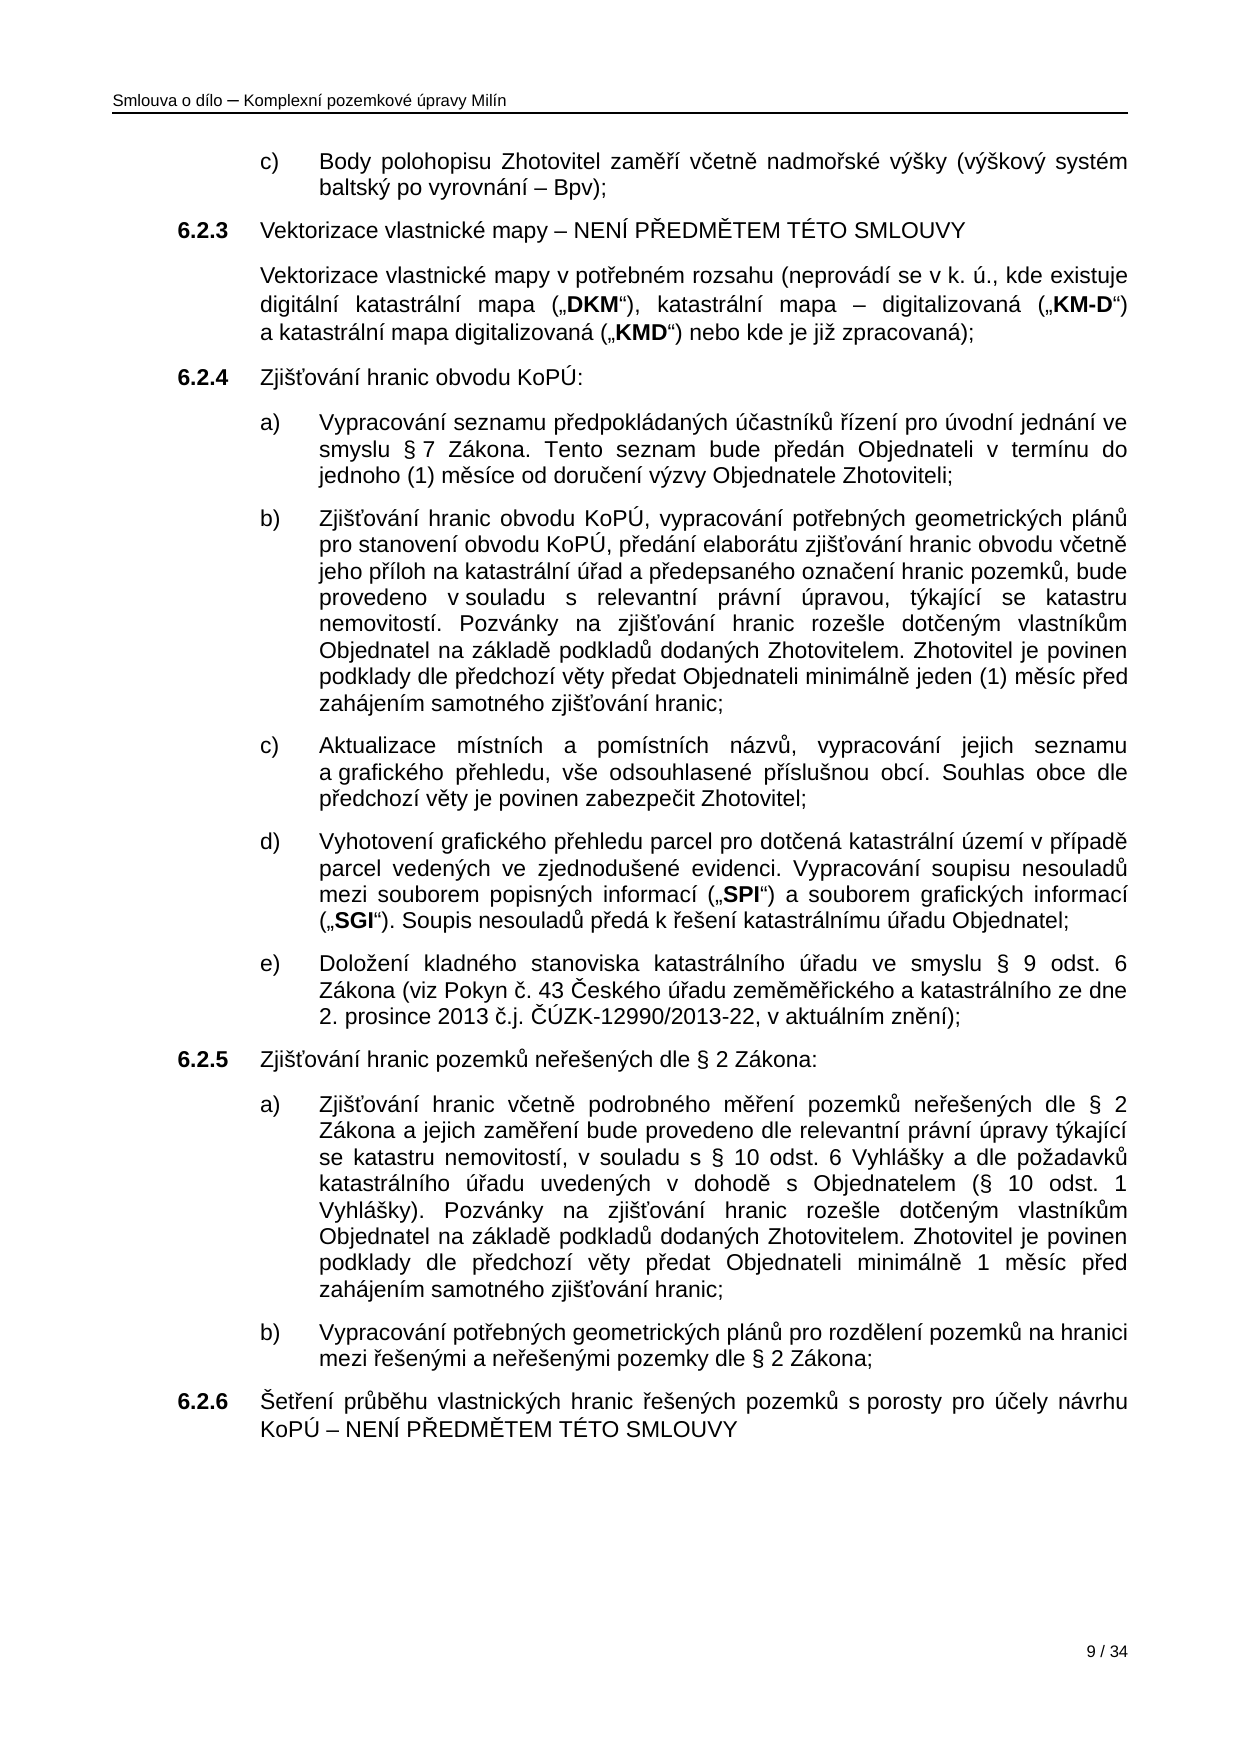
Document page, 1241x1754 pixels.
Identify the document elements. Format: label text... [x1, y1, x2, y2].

list Vektorizace vlastnické mapy v potřebném rozsahu (neprovádí se v k. ú., kde existuje digitální katastrální mapa („DKM“), katastrální mapa – digitalizovaná („KM-D“) a katastrální mapa digitalizovaná („KMD“) nebo kde je již zpracovaná); [260, 262, 1128, 345]
list Doložení kladného stanoviska katastrálního úřadu ve smyslu § 9 odst. 6 Zákona (viz Pokyn č. 43 Českého úřadu zeměměřického a katastrálního ze dne 2. prosince 2013 č.j. ČÚZK-12990/2013-22, v aktuálním znění); [260, 950, 1128, 1029]
text Zjišťování hranic pozemků neřešených dle § 2 Zákona: [177, 1046, 1128, 1072]
list Zjišťování hranic včetně podrobného měření pozemků neřešených dle § 2 Zákona a jejich zaměření bude provedeno dle relevantní právní úpravy týkající se katastru nemovitostí, v souladu s § 10 odst. 6 Vyhlášky a dle požadavků katastrálního úřadu uvedených v dohodě s Objednatelem (§ 10 odst. 1 Vyhlášky). Pozvánky na zjišťování hranic rozešle dotčeným vlastníkům Objednatel na základě podkladů dodaných Zhotovitelem. Zhotovitel je povinen podklady dle předchozí věty předat Objednateli minimálně 1 měsíc před zahájením samotného zjišťování hranic; [260, 1091, 1128, 1302]
list Vypracování seznamu předpokládaných účastníků řízení pro úvodní jednání ve smyslu § 7 Zákona. Tento seznam bude předán Objednateli v termínu do jednoho (1) měsíce od doručení výzvy Objednatele Zhotoviteli; [260, 409, 1128, 488]
list Body polohopisu Zhotovitel zaměří včetně nadmořské výšky (výškový systém baltský po vyrovnání – Bpv); [260, 148, 1128, 200]
list Vypracování potřebných geometrických plánů pro rozdělení pozemků na hranici mezi řešenými a neřešenými pozemky dle § 2 Zákona; [260, 1319, 1128, 1371]
text Zjišťování hranic obvodu KoPÚ: [177, 364, 1128, 391]
list Vyhotovení grafického přehledu parcel pro dotčená katastrální území v případě parcel vedených ve zjednodušené evidenci. Vypracování soupisu nesouladů mezi souborem popisných informací („SPI“) a souborem grafických informací („SGI“). Soupis nesouladů předá k řešení katastrálnímu úřadu Objednatel; [260, 828, 1128, 934]
list Aktualizace místních a pomístních názvů, vypracování jejich seznamu a grafického přehledu, vše odsouhlasené příslušnou obcí. Souhlas obce dle předchozí věty je povinen zabezpečit Zhotovitel; [260, 732, 1128, 812]
text Vektorizace vlastnické mapy – NENÍ PŘEDMĚTEM TÉTO SMLOUVY [177, 217, 1128, 243]
list Zjišťování hranic obvodu KoPÚ, vypracování potřebných geometrických plánů pro stanovení obvodu KoPÚ, předání elaborátu zjišťování hranic obvodu včetně jeho příloh na katastrální úřad a předepsaného označení hranic pozemků, bude provedeno v souladu s relevantní právní úpravou, týkající se katastru nemovitostí. Pozvánky na zjišťování hranic rozešle dotčeným vlastníkům Objednatel na základě podkladů dodaných Zhotovitelem. Zhotovitel je povinen podklady dle předchozí věty předat Objednateli minimálně jeden (1) měsíc před zahájením samotného zjišťování hranic; [260, 505, 1128, 716]
text Šetření průběhu vlastnických hranic řešených pozemků s porosty pro účely návrhu KoPÚ – NENÍ PŘEDMĚTEM TÉTO SMLOUVY [177, 1388, 1128, 1443]
